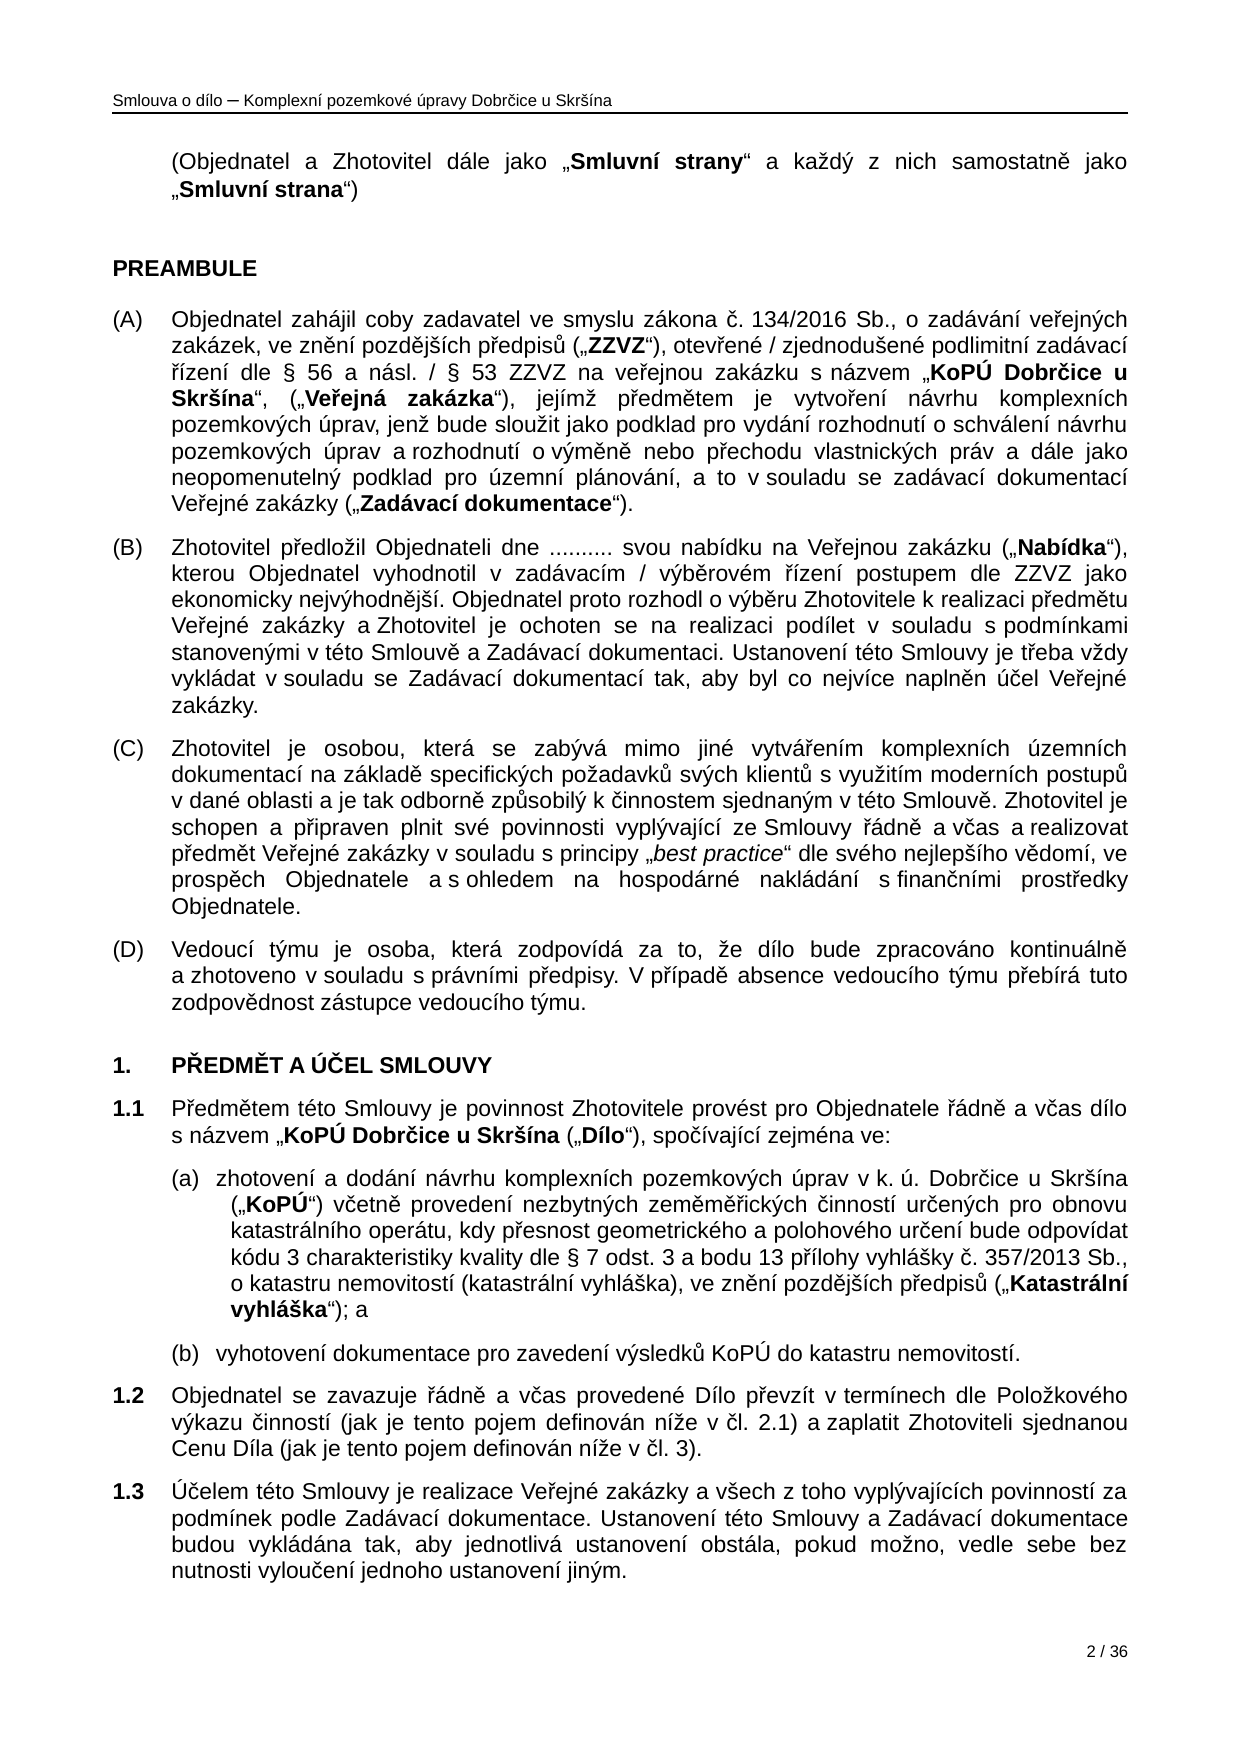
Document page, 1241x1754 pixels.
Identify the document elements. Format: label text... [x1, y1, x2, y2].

text Objednatel se zavazuje řádně a včas provedené Dílo převzít v termínech dle Položkového výkazu činností (jak je tento pojem definován níže v čl. 2.1) a zaplatit Zhotoviteli sjednanou Cenu Díla (jak je tento pojem definován níže v čl. 3). [112, 1382, 1128, 1462]
text (Objednatel a Zhotovitel dále jako „Smluvní strany“ a každý z nich samostatně jako „Smluvní strana“) [171, 148, 1128, 202]
text Předmětem této Smlouvy je povinnost Zhotovitele provést pro Objednatele řádně a včas dílo s názvem „KoPÚ Dobrčice u Skršína („Dílo“), spočívající zejména ve: [112, 1095, 1128, 1148]
text Zhotovitel je osobou, která se zabývá mimo jiné vytvářením komplexních územních dokumentací na základě specifických požadavků svých klientů s využitím moderních postupů v dané oblasti a je tak odborně způsobilý k činnostem sjednaným v této Smlouvě. Zhotovitel je schopen a připraven plnit své povinnosti vyplývající ze Smlouvy řádně a včas a realizovat předmět Veřejné zakázky v souladu s principy „best practice“ dle svého nejlepšího vědomí, ve prospěch Objednatele a s ohledem na hospodárné nakládání s finančními prostředky Objednatele. [112, 734, 1128, 919]
text Objednatel zahájil coby zadavatel ve smyslu zákona č. 134/2016 Sb., o zadávání veřejných zakázek, ve znění pozdějších předpisů („ZZVZ“), otevřené / zjednodušené podlimitní zadávací řízení dle § 56 a násl. / § 53 ZZVZ na veřejnou zakázku s názvem „KoPÚ Dobrčice u Skršína“, („Veřejná zakázka“), jejímž předmětem je vytvoření návrhu komplexních pozemkových úprav, jenž bude sloužit jako podklad pro vydání rozhodnutí o schválení návrhu pozemkových úprav a rozhodnutí o výměně nebo přechodu vlastnických práv a dále jako neopomenutelný podklad pro územní plánování, a to v souladu se zadávací dokumentací Veřejné zakázky („Zadávací dokumentace“). [112, 306, 1128, 517]
subtitle Preambule [112, 254, 1128, 281]
text Účelem této Smlouvy je realizace Veřejné zakázky a všech z toho vyplývajících povinností za podmínek podle Zadávací dokumentace. Ustanovení této Smlouvy a Zadávací dokumentace budou vykládána tak, aby jednotlivá ustanovení obstála, pokud možno, vedle sebe bez nutnosti vyloučení jednoho ustanovení jiným. [112, 1478, 1128, 1584]
text zhotovení a dodání návrhu komplexních pozemkových úprav v k. ú. Dobrčice u Skršína („KoPÚ“) včetně provedení nezbytných zeměměřických činností určených pro obnovu katastrálního operátu, kdy přesnost geometrického a polohového určení bude odpovídat kódu 3 charakteristiky kvality dle § 7 odst. 3 a bodu 13 přílohy vyhlášky č. 357/2013 Sb., o katastru nemovitostí (katastrální vyhláška), ve znění pozdějších předpisů („Katastrální vyhláška“); a [171, 1165, 1128, 1323]
text Zhotovitel předložil Objednateli dne .......... svou nabídku na Veřejnou zakázku („Nabídka“), kterou Objednatel vyhodnotil v zadávacím / výběrovém řízení postupem dle ZZVZ jako ekonomicky nejvýhodnější. Objednatel proto rozhodl o výběru Zhotovitele k realizaci předmětu Veřejné zakázky a Zhotovitel je ochoten se na realizaci podílet v souladu s podmínkami stanovenými v této Smlouvě a Zadávací dokumentaci. Ustanovení této Smlouvy je třeba vždy vykládat v souladu se Zadávací dokumentací tak, aby byl co nejvíce naplněn účel Veřejné zakázky. [112, 533, 1128, 718]
text Vedoucí týmu je osoba, která zodpovídá za to, že dílo bude zpracováno kontinuálně a zhotoveno v souladu s právními předpisy. V případě absence vedoucího týmu přebírá tuto zodpovědnost zástupce vedoucího týmu. [112, 936, 1128, 1015]
text vyhotovení dokumentace pro zavedení výsledků KoPÚ do katastru nemovitostí. [171, 1339, 1128, 1366]
text Předmět a účel smlouvy [112, 1052, 1128, 1079]
